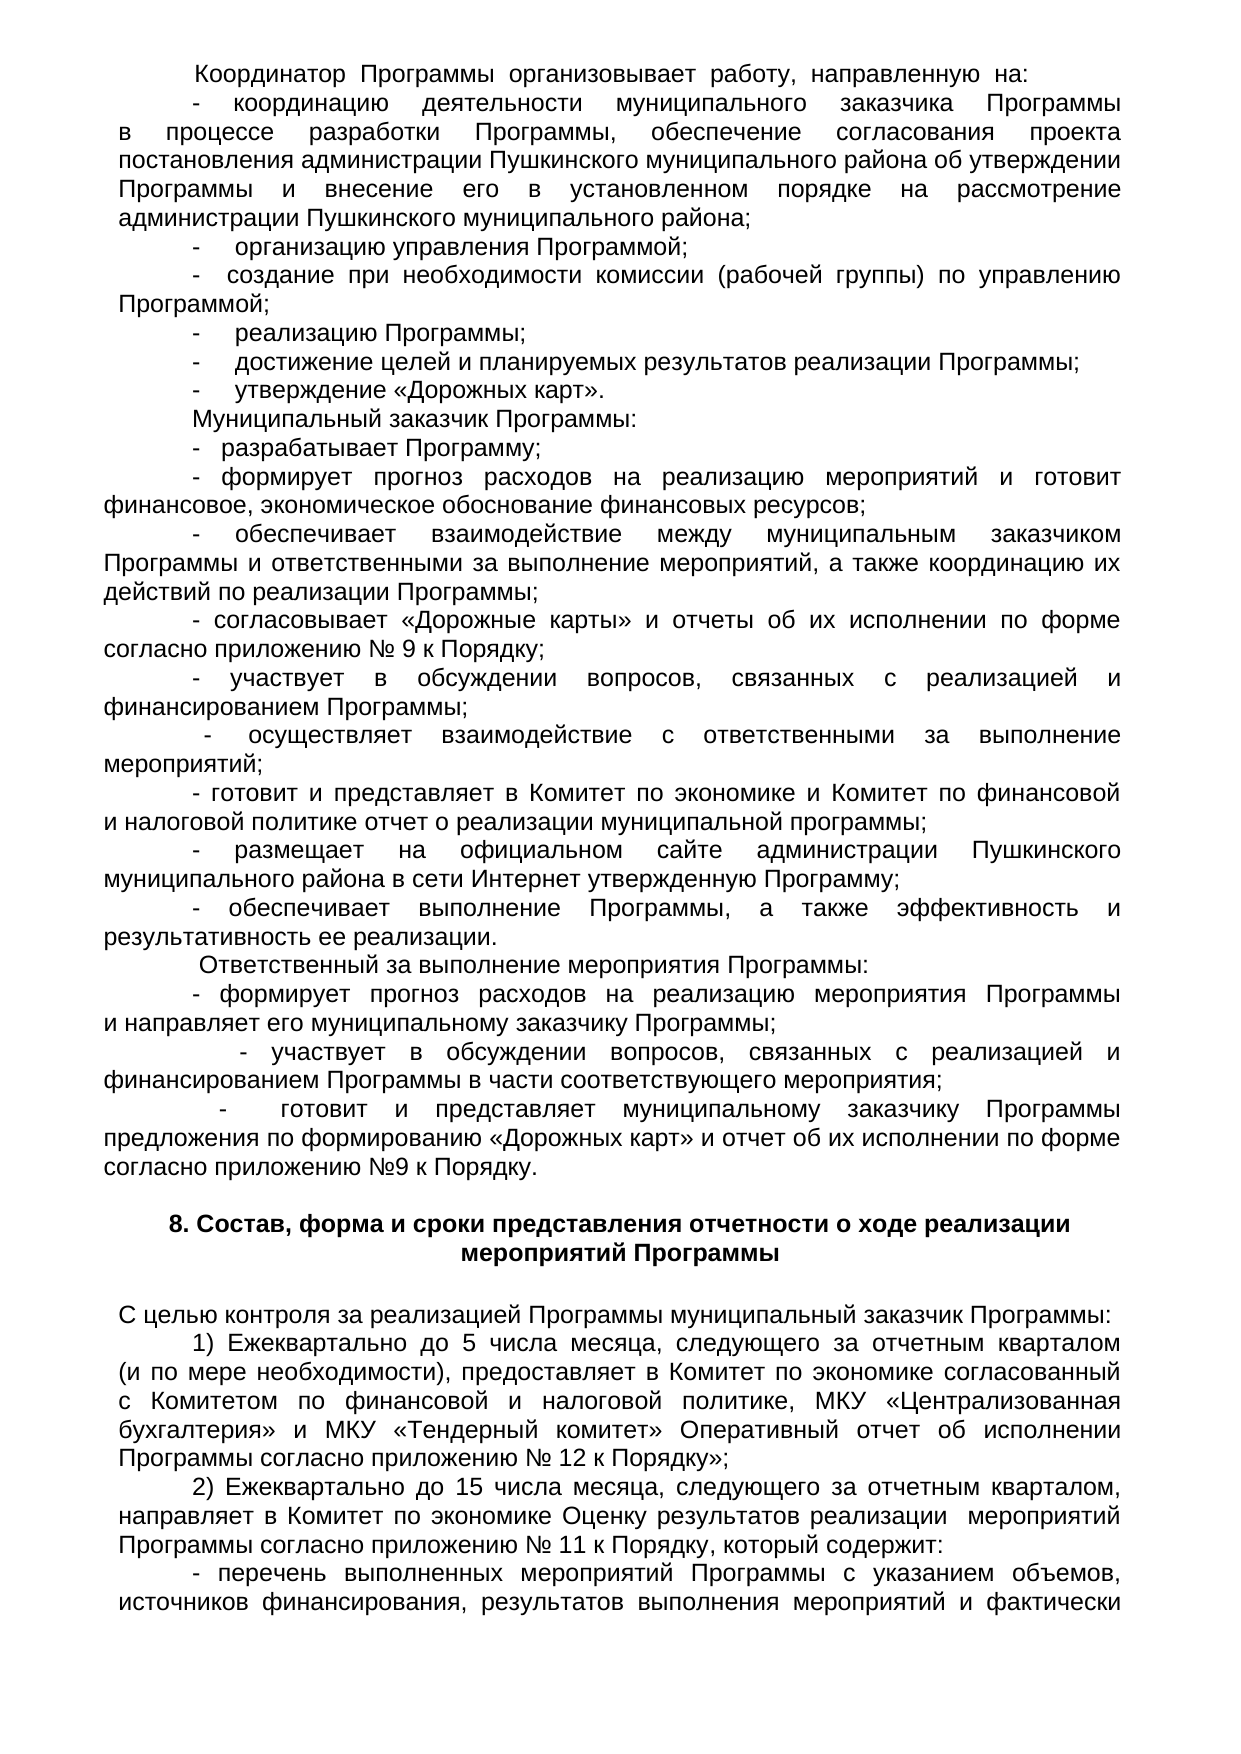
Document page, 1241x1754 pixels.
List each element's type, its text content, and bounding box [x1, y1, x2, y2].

text 8. Состав, форма и сроки представления отчетности о ходе реализации мероприятий Программы [118, 1209, 1122, 1267]
text - организацию управления Программой; [101, 232, 1122, 260]
text Муниципальный заказчик Программы: [103, 404, 1122, 433]
text - создание при необходимости комиссии (рабочей группы) по управлению Программой; [101, 260, 1122, 318]
text С целью контроля за реализацией Программы муниципальный заказчик Программы: [118, 1299, 1122, 1328]
text 1) Ежеквартально до 5 числа месяца, следующего за отчетным кварталом (и по мере необходимости), предоставляет в Комитет по экономике согласованный с Комитетом по финансовой и налоговой политике, МКУ «Централизованная бухгалтерия» и МКУ «Тендерный комитет» Оперативный отчет об исполнении Программы согласно приложению № 12 к Порядку»; [118, 1328, 1122, 1472]
text - готовит и представляет в Комитет по экономике и Комитет по финансовой и налоговой политике отчет о реализации муниципальной программы; [103, 778, 1122, 835]
text - достижение целей и планируемых результатов реализации Программы; [101, 347, 1122, 375]
text - формирует прогноз расходов на реализацию мероприятий и готовит финансовое, экономическое обоснование финансовых ресурсов; [103, 462, 1122, 519]
text - координацию деятельности муниципального заказчика Программы в процессе разработки Программы, обеспечение согласования проекта постановления администрации Пушкинского муниципального района об утверждении Программы и внесение его в установленном порядке на рассмотрение администрации Пушкинского муниципального района; [101, 88, 1122, 232]
text - участвует в обсуждении вопросов, связанных с реализацией и финансированием Программы в части соответствующего мероприятия; [103, 1037, 1122, 1094]
text Координатор Программы организовывает работу, направленную на: [101, 59, 1122, 88]
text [118, 1558, 1122, 1616]
text - реализацию Программы; [101, 318, 1122, 347]
text - готовит и представляет муниципальному заказчику Программы предложения по формированию «Дорожных карт» и отчет об их исполнении по форме согласно приложению №9 к Порядку. [103, 1094, 1122, 1180]
text Ответственный за выполнение мероприятия Программы: [103, 950, 1122, 979]
text - размещает на официальном сайте администрации Пушкинского муниципального района в сети Интернет утвержденную Программу; [103, 835, 1122, 893]
text - утверждение «Дорожных карт». [101, 375, 1122, 404]
text - обеспечивает взаимодействие между муниципальным заказчиком Программы и ответственными за выполнение мероприятий, а также координацию их действий по реализации Программы; [103, 519, 1122, 605]
text - обеспечивает выполнение Программы, а также эффективность и результативность ее реализации. [103, 893, 1122, 950]
text - формирует прогноз расходов на реализацию мероприятия Программы и направляет его муниципальному заказчику Программы; [103, 979, 1122, 1037]
text - согласовывает «Дорожные карты» и отчеты об их исполнении по форме согласно приложению № 9 к Порядку; [103, 605, 1122, 663]
text - осуществляет взаимодействие с ответственными за выполнение мероприятий; [103, 720, 1122, 778]
text - разрабатывает Программу; [103, 433, 1122, 462]
text - участвует в обсуждении вопросов, связанных с реализацией и финансированием Программы; [103, 663, 1122, 720]
text 2) Ежеквартально до 15 числа месяца, следующего за отчетным кварталом, направляет в Комитет по экономике Оценку результатов реализации мероприятий Программы согласно приложению № 11 к Порядку, который содержит: [118, 1472, 1122, 1558]
